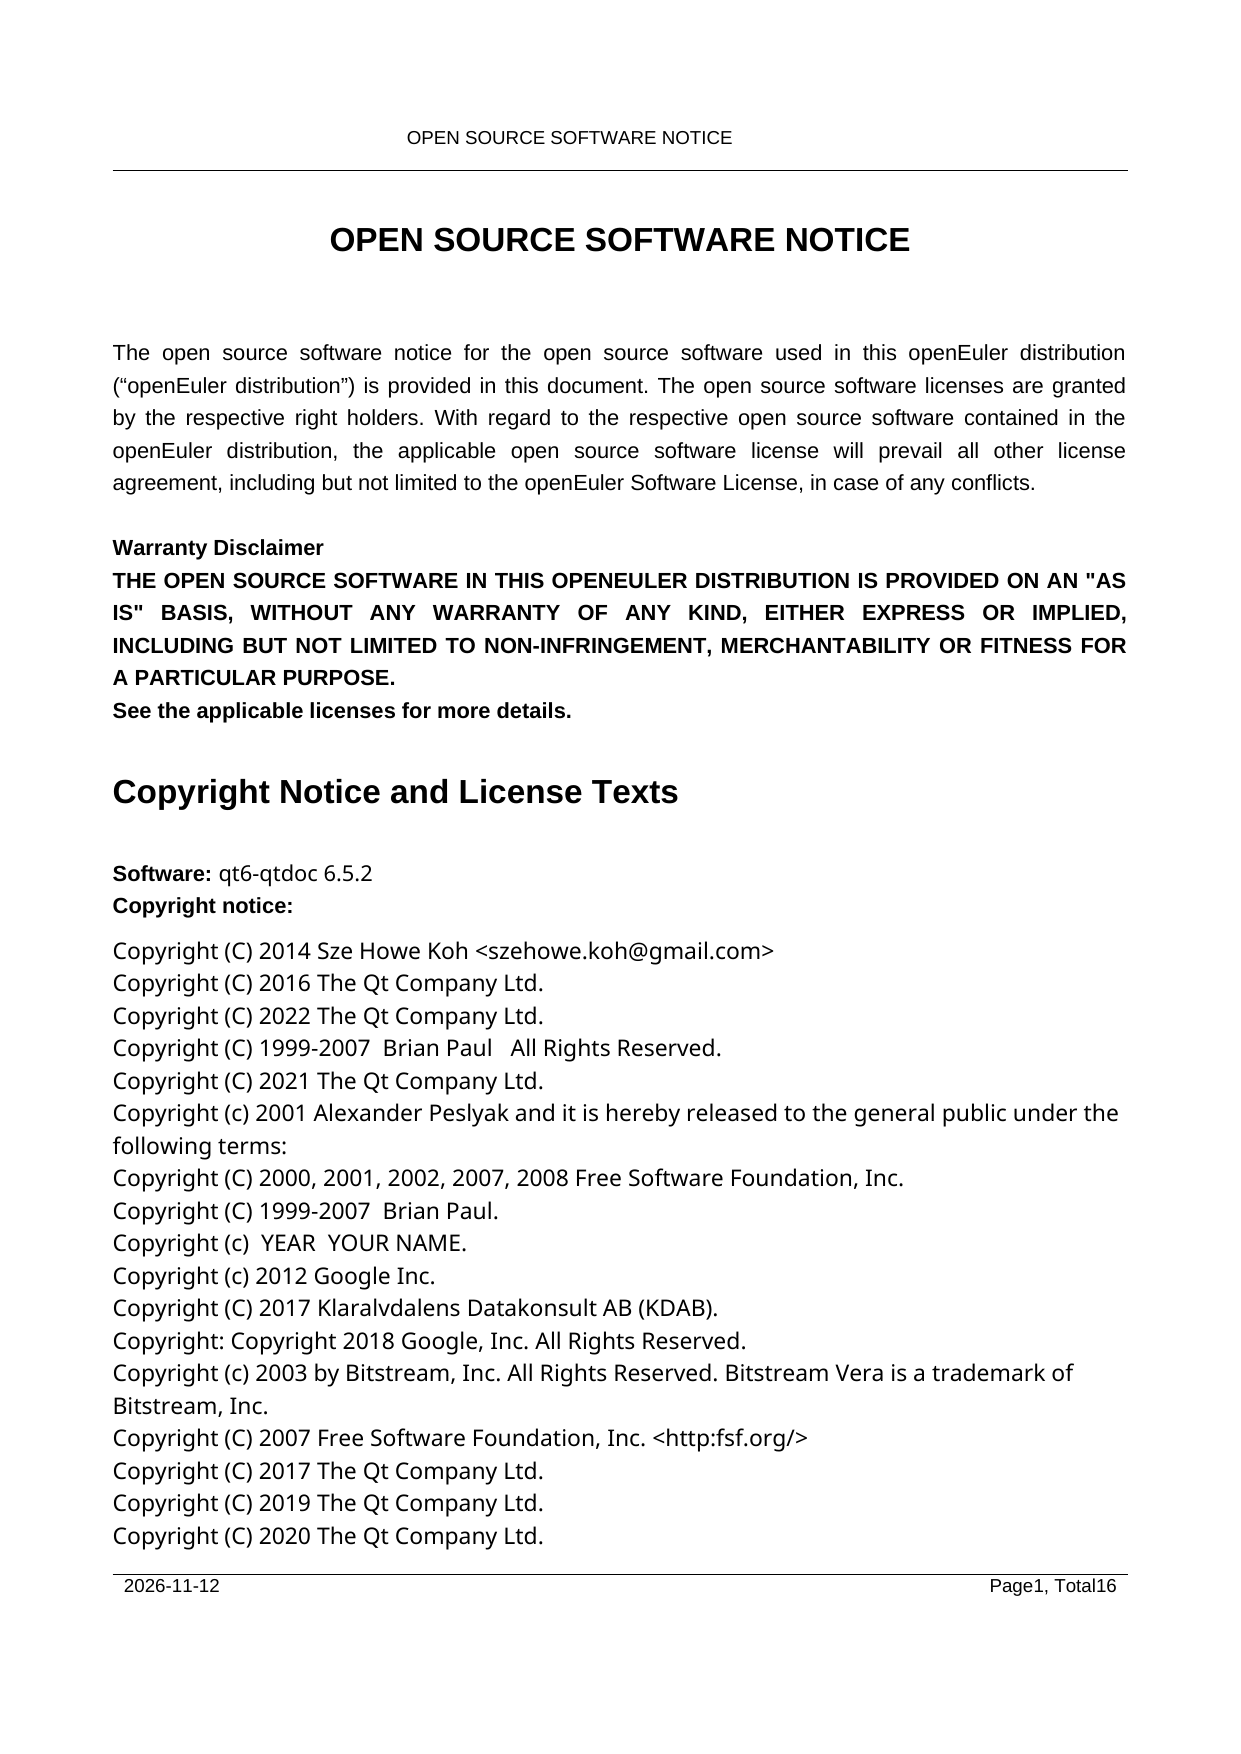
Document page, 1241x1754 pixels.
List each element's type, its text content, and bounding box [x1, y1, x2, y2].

text OPEN SOURCE SOFTWARE NOTICE [112, 206, 1128, 271]
text Warranty Disclaimer [112, 531, 1128, 564]
text Copyright notice: [112, 889, 1128, 921]
text THE OPEN SOURCE SOFTWARE IN THIS OPENEULER DISTRIBUTION IS PROVIDED ON AN "AS IS" BASIS, WITHOUT ANY WARRANTY OF ANY KIND, EITHER EXPRESS OR IMPLIED, INCLUDING BUT NOT LIMITED TO NON-INFRINGEMENT, MERCHANTABILITY OR FITNESS FOR A PARTICULAR PURPOSE. See the applicable licenses for more details. [112, 564, 1128, 726]
title Software: qt6-qtdoc 6.5.2 [112, 856, 1128, 889]
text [112, 934, 1128, 1551]
text Copyright Notice and License Texts [112, 759, 1128, 824]
text The open source software notice for the open source software used in this openEuler distribution (“openEuler distribution”) is provided in this document. The open source software licenses are granted by the respective right holders. With regard to the respective open source software contained in the openEuler distribution, the applicable open source software license will prevail all other license agreement, including but not limited to the openEuler Software License, in case of any conflicts. [112, 336, 1128, 499]
